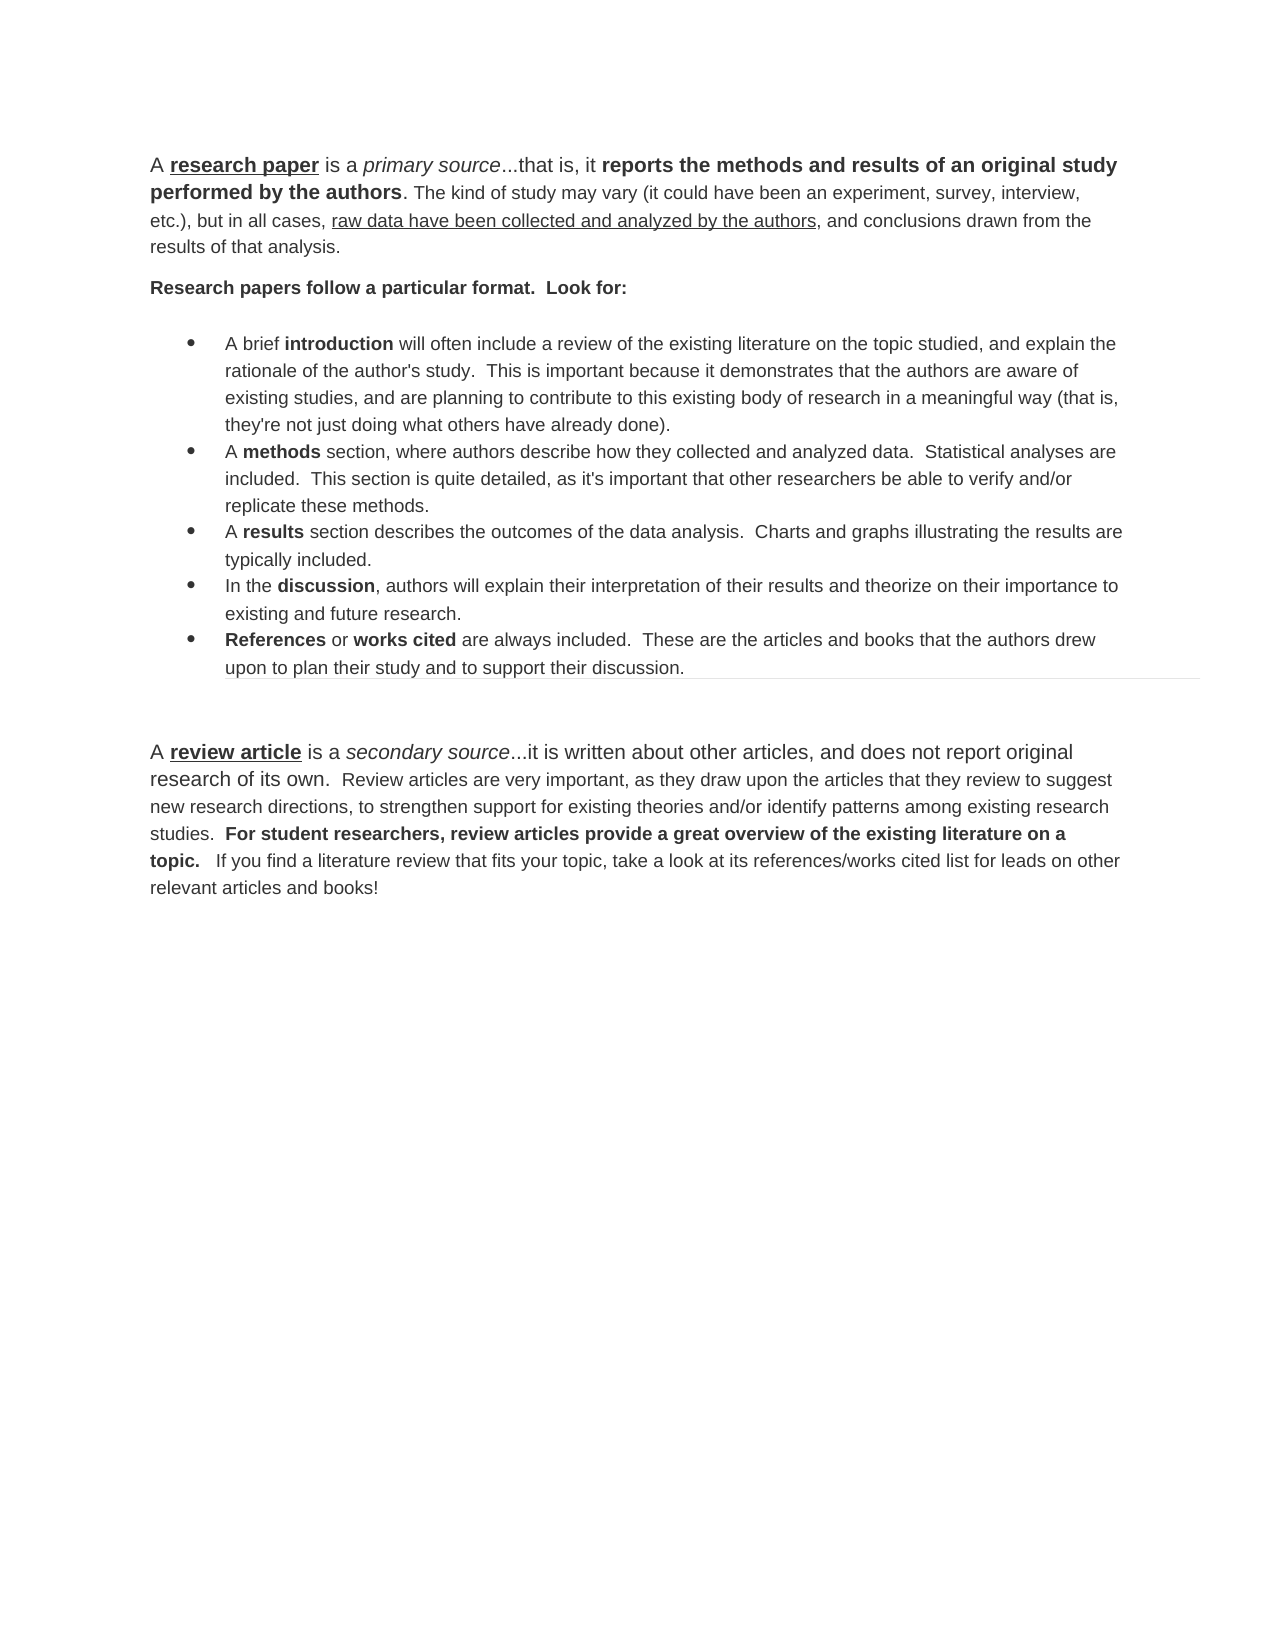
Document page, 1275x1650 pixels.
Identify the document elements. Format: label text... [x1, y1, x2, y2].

list In the discussion, authors will explain their interpretation of their results and theorize on their importance to existing and future research. [187, 570, 1125, 624]
list References or works cited are always included. These are the articles and books that the authors drew upon to plan their study and to support their discussion. [187, 624, 1125, 708]
list A methods section, where authors describe how they collected and analyzed data. Statistical analyses are included. This section is quite detailed, as it's important that other researchers be able to verify and/or replicate these methods. [187, 436, 1125, 516]
list A results section describes the outcomes of the data analysis. Charts and graphs illustrating the results are typically included. [187, 516, 1125, 570]
text Research papers follow a particular format. Look for: [150, 271, 1125, 298]
list A brief introduction will often include a review of the existing literature on the topic studied, and explain the rationale of the author's study. This is important because it demonstrates that the authors are aware of existing studies, and are planning to contribute to this existing body of research in a meaningful way (that is, they're not just doing what others have already done). [187, 328, 1125, 436]
text A review article is a secondary source...it is written about other articles, and does not report original research of its own. Review articles are very important, as they draw upon the articles that they review to suggest new research directions, to strengthen support for existing theories and/or identify patterns among existing research studies. For student researchers, review articles provide a great overview of the existing literature on a topic. If you find a literature review that fits your topic, take a look at its references/works cited list for leads on other relevant articles and books! [150, 737, 1125, 899]
text A research paper is a primary source...that is, it reports the methods and results of an original study performed by the authors. The kind of study may vary (it could have been an experiment, survey, interview, etc.), but in all cases, raw data have been collected and analyzed by the authors, and conclusions drawn from the results of that analysis. [150, 150, 1125, 258]
